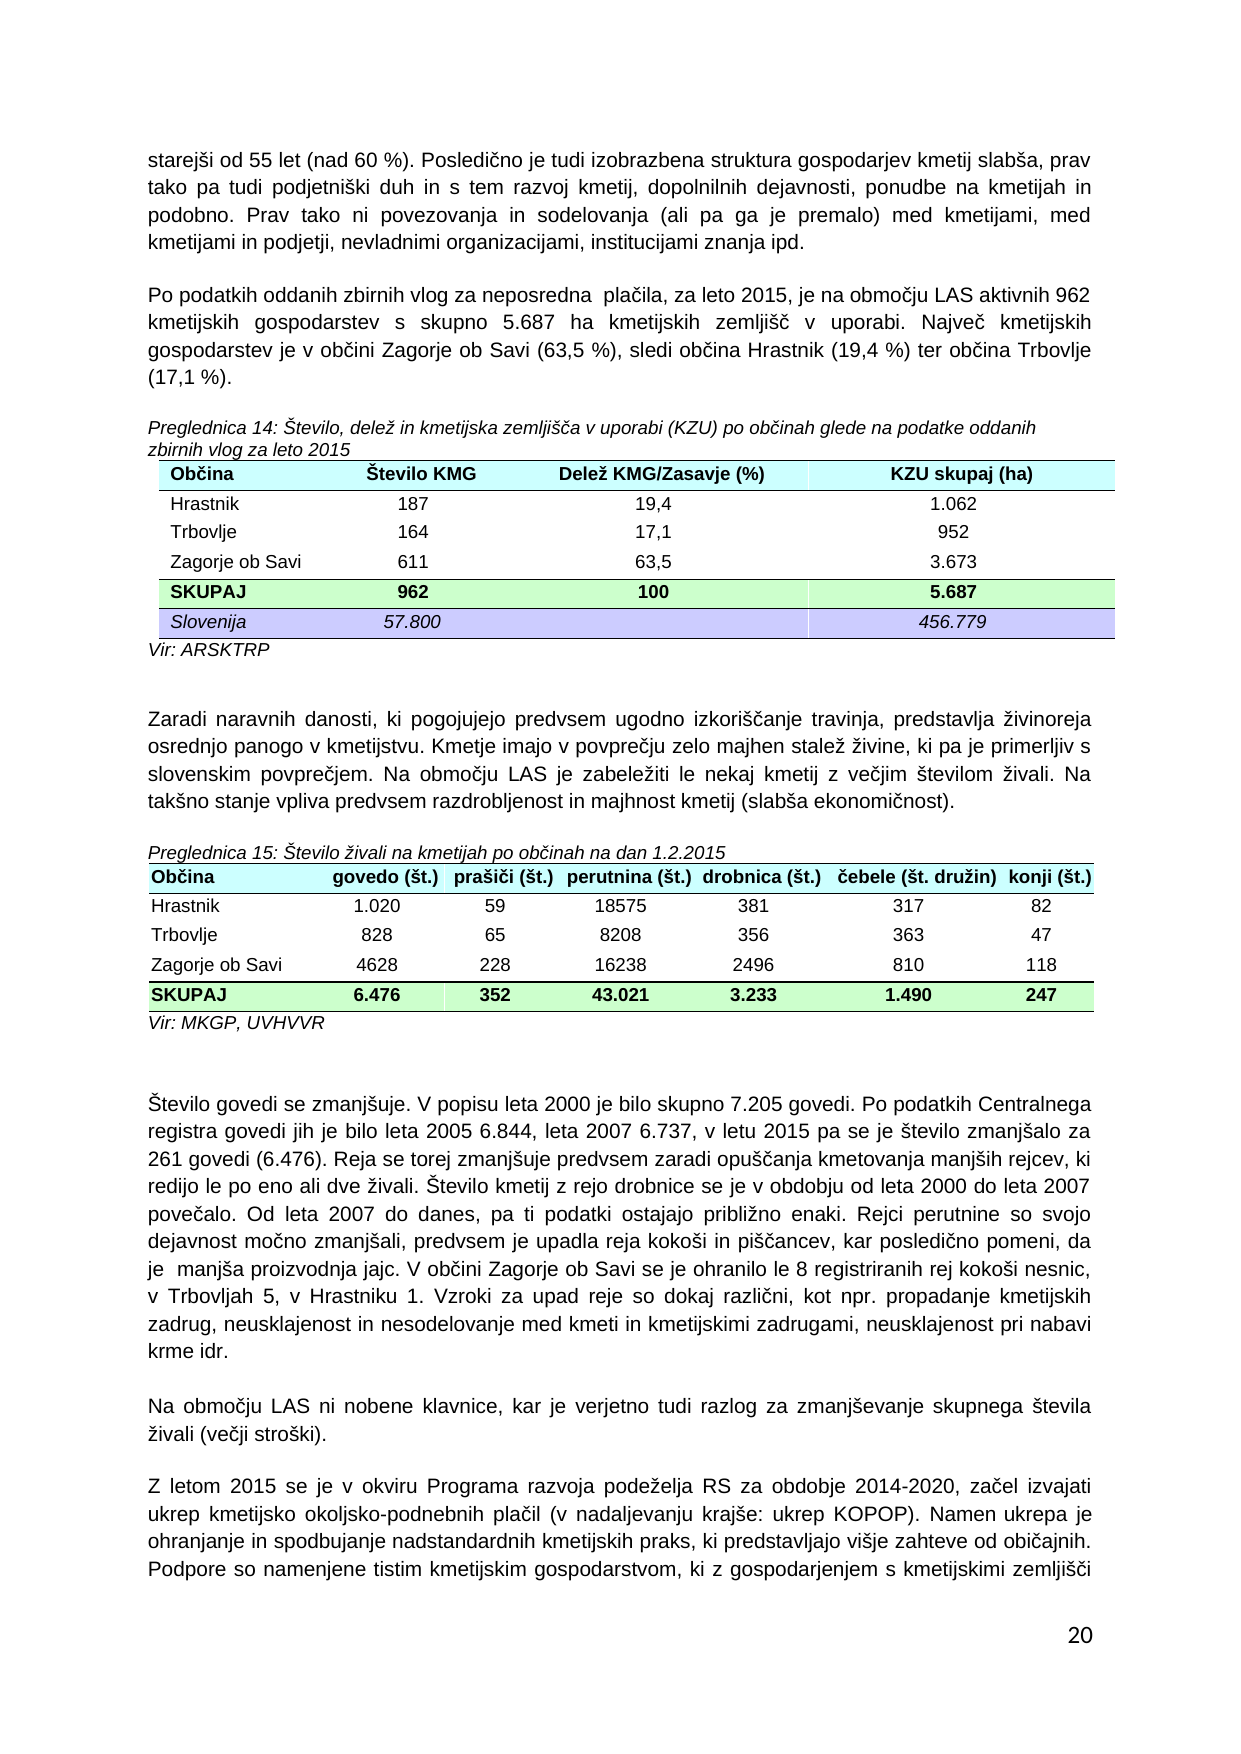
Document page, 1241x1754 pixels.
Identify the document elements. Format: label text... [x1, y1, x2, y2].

table_cell 4628 [326, 952, 444, 981]
table_cell 952 [809, 520, 1115, 549]
table_cell 381 [696, 894, 828, 922]
table_header drobnica (št.) [696, 864, 828, 893]
text Preglednica 15: Število živali na kmetijah po občinah na dan 1.2.2015 [148, 842, 1093, 863]
table_cell 456.779 [809, 609, 1115, 638]
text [148, 148, 1093, 254]
table_cell 2496 [696, 952, 828, 981]
table_cell 3.233 [696, 983, 828, 1011]
table_cell 63,5 [515, 549, 808, 579]
table_cell 17,1 [515, 520, 808, 549]
table_cell 352 [445, 983, 563, 1011]
table_cell Trbovlje [159, 520, 328, 549]
table_cell 247 [1006, 983, 1094, 1011]
table_cell 65 [445, 922, 563, 952]
table_cell 18575 [563, 894, 696, 922]
table_cell 19,4 [515, 491, 808, 519]
table_cell SKUPAJ [149, 983, 326, 1011]
table_cell 43.021 [563, 983, 696, 1011]
table_cell 1.020 [326, 894, 444, 922]
table_cell 187 [328, 491, 515, 519]
table_cell Zagorje ob Savi [149, 952, 326, 981]
table_cell 228 [445, 952, 563, 981]
table_cell Trbovlje [149, 922, 326, 952]
table_cell 317 [828, 894, 1006, 922]
table_cell 810 [828, 952, 1006, 981]
text Vir: MKGP, UVHVVR [148, 1012, 1093, 1034]
table_cell 82 [1006, 894, 1094, 922]
table_header prašiči (št.) [445, 864, 563, 893]
table_cell 47 [1006, 922, 1094, 952]
table_header govedo (št.) [326, 864, 444, 893]
table_header Občina [149, 864, 326, 893]
text Po podatkih oddanih zbirnih vlog za neposredna plačila, za leto 2015, je na območju LAS aktivnih 962 kmetijskih gospodarstev s skupno 5.687 ha kmetijskih zemljišč v uporabi. Največ kmetijskih gospodarstev je v občini Zagorje ob Savi (63,5 %), sledi občina Hrastnik (19,4 %) ter občina Trbovlje (17,1 %). [148, 282, 1093, 389]
table_header Število KMG [328, 461, 515, 490]
table_cell 59 [445, 894, 563, 922]
table_cell 1.490 [828, 983, 1006, 1011]
table_header Delež KMG/Zasavje (%) [515, 461, 808, 490]
table_cell 828 [326, 922, 444, 952]
table_header KZU skupaj (ha) [809, 461, 1115, 490]
table_header konji (št.) [1006, 864, 1094, 893]
text Število govedi se zmanjšuje. V popisu leta 2000 je bilo skupno 7.205 govedi. Po podatkih Centralnega registra govedi jih je bilo leta 2005 6.844, leta 2007 6.737, v letu 2015 pa se je število zmanjšalo za 261 govedi (6.476). Reja se torej zmanjšuje predvsem zaradi opuščanja kmetovanja manjših rejcev, ki redijo le po eno ali dve živali. Število kmetij z rejo drobnice se je v obdobju od leta 2000 do leta 2007 povečalo. Od leta 2007 do danes, pa ti podatki ostajajo približno enaki. Rejci perutnine so svojo dejavnost močno zmanjšali, predvsem je upadla reja kokoši in piščancev, kar posledično pomeni, da je manjša proizvodnja jajc. V občini Zagorje ob Savi se je ohranilo le 8 registriranih rej kokoši nesnic, v Trbovljah 5, v Hrastniku 1. Vzroki za upad reje so dokaj različni, kot npr. propadanje kmetijskih zadrug, neusklajenost in nesodelovanje med kmeti in kmetijskimi zadrugami, neusklajenost pri nabavi krme idr. [148, 1092, 1093, 1363]
text Preglednica 14: Število, delež in kmetijska zemljišča v uporabi (KZU) po občinah glede na podatke oddanih zbirnih vlog za leto 2015 [148, 417, 1093, 460]
table_cell 57.800 [328, 609, 515, 638]
table_cell Zagorje ob Savi [159, 549, 328, 579]
table_cell Hrastnik [159, 491, 328, 519]
table_header perutnina (št.) [563, 864, 696, 893]
table_cell SKUPAJ [159, 580, 328, 608]
table_cell 363 [828, 922, 1006, 952]
text Vir: ARSKTRP [148, 639, 1093, 660]
table_cell 1.062 [809, 491, 1115, 519]
text Na območju LAS ni nobene klavnice, kar je verjetno tudi razlog za zmanjševanje skupnega števila živali (večji stroški). [148, 1394, 1093, 1446]
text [148, 1474, 1093, 1581]
table_cell 3.673 [809, 549, 1115, 579]
table_cell Slovenija [159, 609, 328, 638]
table_cell 100 [515, 580, 808, 608]
table_cell 356 [696, 922, 828, 952]
table_cell 8208 [563, 922, 696, 952]
table_cell 118 [1006, 952, 1094, 981]
table_cell 16238 [563, 952, 696, 981]
table_cell 611 [328, 549, 515, 579]
table_header Občina [159, 461, 328, 490]
table_cell 164 [328, 520, 515, 549]
table_cell 5.687 [809, 580, 1115, 608]
table_cell 962 [328, 580, 515, 608]
text Zaradi naravnih danosti, ki pogojujejo predvsem ugodno izkoriščanje travinja, predstavlja živinoreja osrednjo panogo v kmetijstvu. Kmetje imajo v povprečju zelo majhen stalež živine, ki pa je primerljiv s slovenskim povprečjem. Na območju LAS je zabeležiti le nekaj kmetij z večjim številom živali. Na takšno stanje vpliva predvsem razdrobljenost in majhnost kmetij (slabša ekonomičnost). [148, 707, 1093, 813]
table_cell Hrastnik [149, 894, 326, 922]
table_cell [515, 609, 808, 638]
table_header čebele (št. družin) [828, 864, 1006, 893]
table_cell 6.476 [326, 983, 444, 1011]
